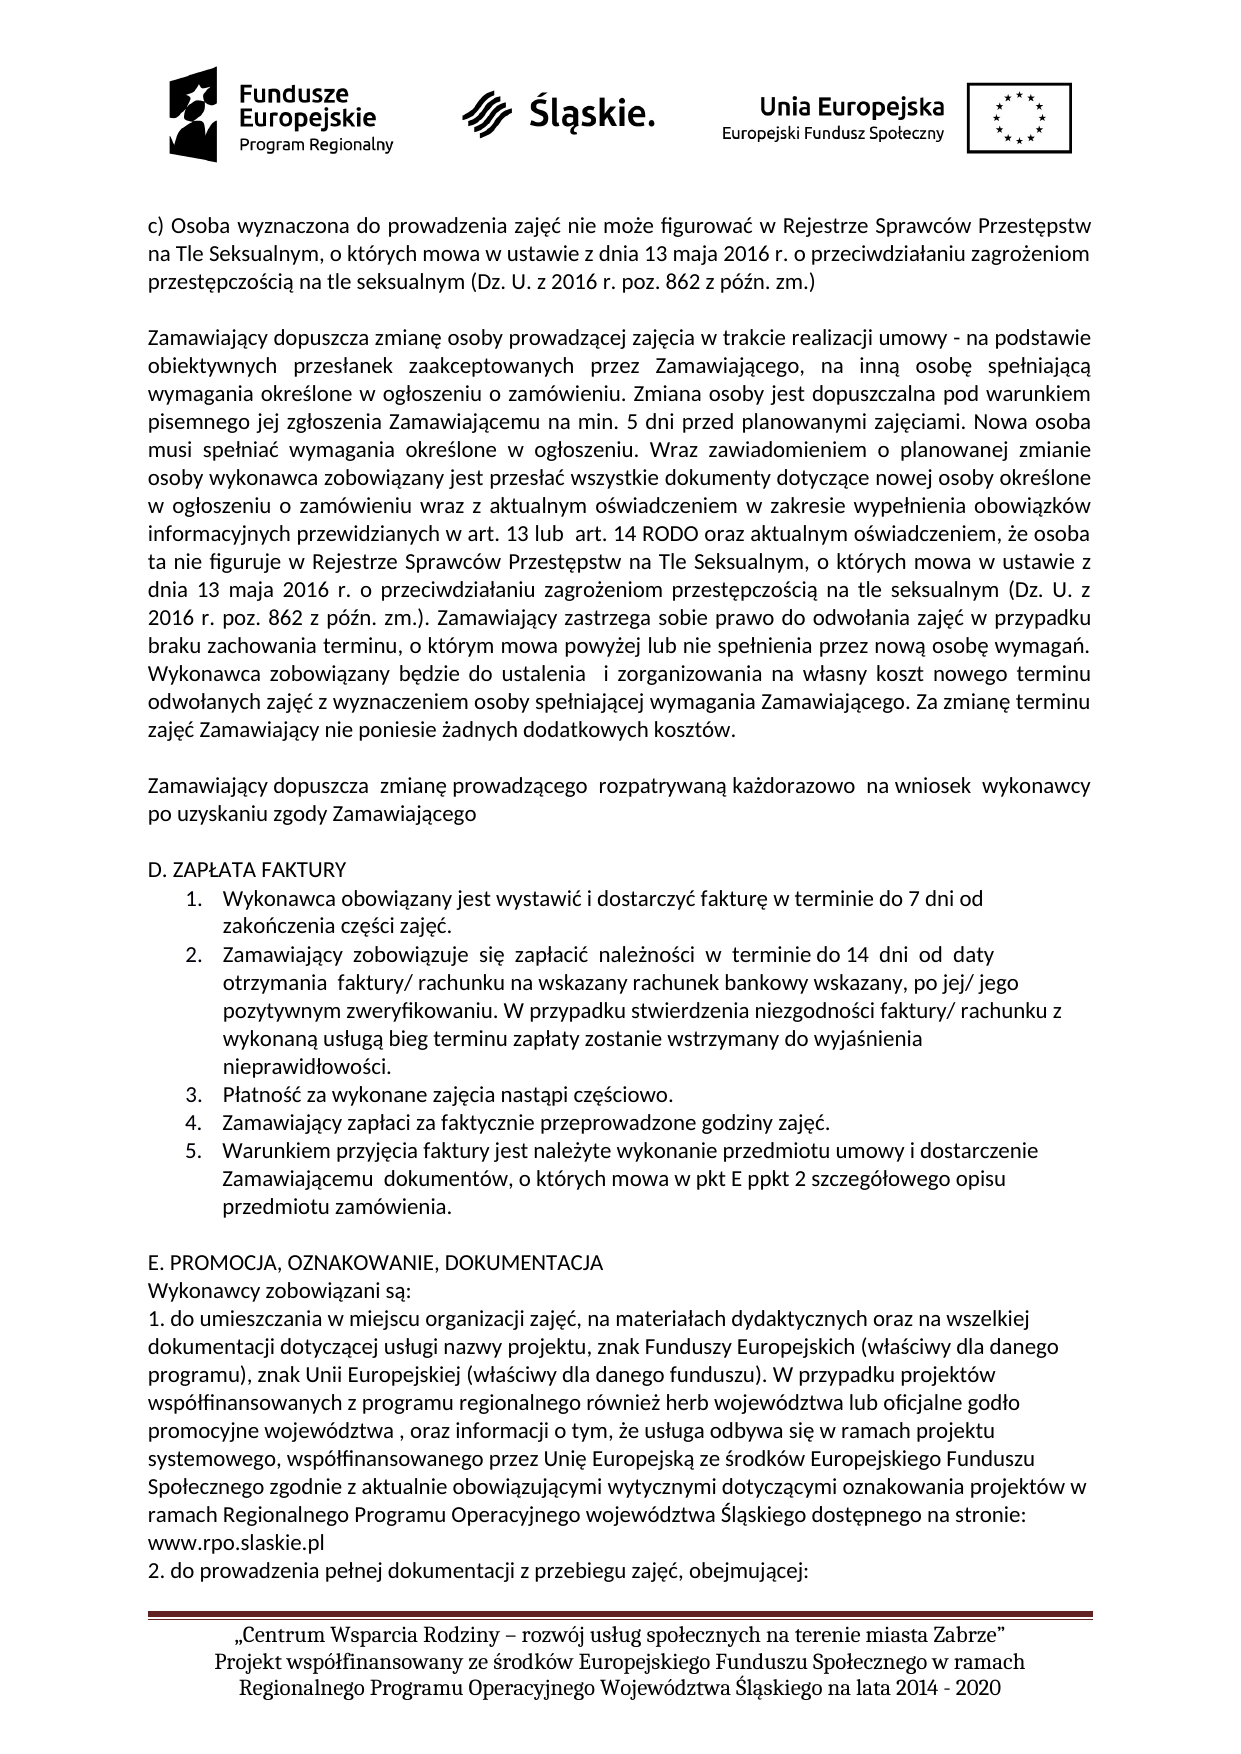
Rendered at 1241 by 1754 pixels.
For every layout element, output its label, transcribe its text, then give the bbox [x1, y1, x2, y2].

text Wykonawcy zobowiązani są: [148, 1276, 1093, 1304]
list Płatność za wykonane zajęcia nastąpi częściowo. [185, 1080, 1093, 1108]
text 1. do umieszczania w miejscu organizacji zajęć, na materiałach dydaktycznych oraz na wszelkiej dokumentacji dotyczącej usługi nazwy projektu, znak Funduszy Europejskich (właściwy dla danego programu), znak Unii Europejskiej (właściwy dla danego funduszu). W przypadku projektów współfinansowanych z programu regionalnego również herb województwa lub oficjalne godło promocyjne województwa , oraz informacji o tym, że usługa odbywa się w ramach projektu systemowego, współfinansowanego przez Unię Europejską ze środków Europejskiego Funduszu Społecznego zgodnie z aktualnie obowiązującymi wytycznymi dotyczącymi oznakowania projektów w ramach Regionalnego Programu Operacyjnego województwa Śląskiego dostępnego na stronie: www.rpo.slaskie.pl [148, 1304, 1093, 1556]
list Warunkiem przyjęcia faktury jest należyte wykonanie przedmiotu umowy i dostarczenie Zamawiającemu dokumentów, o których mowa w pkt E ppkt 2 szczegółowego opisu przedmiotu zamówienia. [185, 1136, 1093, 1220]
list Zamawiający zobowiązuje się zapłacić należności w terminie do 14 dni od daty otrzymania faktury/ rachunku na wskazany rachunek bankowy wskazany, po jej/ jego pozytywnym zweryfikowaniu. W przypadku stwierdzenia niezgodności faktury/ rachunku z wykonaną usługą bieg terminu zapłaty zostanie wstrzymany do wyjaśnienia nieprawidłowości. [185, 940, 1093, 1080]
picture [147, 44, 1094, 184]
text E. PROMOCJA, OZNAKOWANIE, DOKUMENTACJA [148, 1248, 1093, 1276]
list Zamawiający zapłaci za faktycznie przeprowadzone godziny zajęć. [185, 1108, 1093, 1136]
text 2. do prowadzenia pełnej dokumentacji z przebiegu zajęć, obejmującej: [148, 1556, 1093, 1584]
text c) Osoba wyznaczona do prowadzenia zajęć nie może figurować w Rejestrze Sprawców Przestępstw na Tle Seksualnym, o których mowa w ustawie z dnia 13 maja 2016 r. o przeciwdziałaniu zagrożeniom przestępczością na tle seksualnym (Dz. U. z 2016 r. poz. 862 z późn. zm.) [148, 211, 1093, 295]
text Zamawiający dopuszcza zmianę osoby prowadzącej zajęcia w trakcie realizacji umowy - na podstawie obiektywnych przesłanek zaakceptowanych przez Zamawiającego, na inną osobę spełniającą wymagania określone w ogłoszeniu o zamówieniu. Zmiana osoby jest dopuszczalna pod warunkiem pisemnego jej zgłoszenia Zamawiającemu na min. 5 dni przed planowanymi zajęciami. Nowa osoba musi spełniać wymagania określone w ogłoszeniu. Wraz zawiadomieniem o planowanej zmianie osoby wykonawca zobowiązany jest przesłać wszystkie dokumenty dotyczące nowej osoby określone w ogłoszeniu o zamówieniu wraz z aktualnym oświadczeniem w zakresie wypełnienia obowiązków informacyjnych przewidzianych w art. 13 lub art. 14 RODO oraz aktualnym oświadczeniem, że osoba ta nie figuruje w Rejestrze Sprawców Przestępstw na Tle Seksualnym, o których mowa w ustawie z dnia 13 maja 2016 r. o przeciwdziałaniu zagrożeniom przestępczością na tle seksualnym (Dz. U. z 2016 r. poz. 862 z późn. zm.). Zamawiający zastrzega sobie prawo do odwołania zajęć w przypadku braku zachowania terminu, o którym mowa powyżej lub nie spełnienia przez nową osobę wymagań. Wykonawca zobowiązany będzie do ustalenia i zorganizowania na własny koszt nowego terminu odwołanych zajęć z wyznaczeniem osoby spełniającej wymagania Zamawiającego. Za zmianę terminu zajęć Zamawiający nie poniesie żadnych dodatkowych kosztów. [148, 323, 1093, 743]
text D. ZAPŁATA FAKTURY [148, 856, 1093, 884]
list Wykonawca obowiązany jest wystawić i dostarczyć fakturę w terminie do 7 dni od zakończenia części zajęć. [185, 884, 1093, 940]
text Zamawiający dopuszcza zmianę prowadzącego rozpatrywaną każdorazowo na wniosek wykonawcy po uzyskaniu zgody Zamawiającego [148, 772, 1093, 828]
